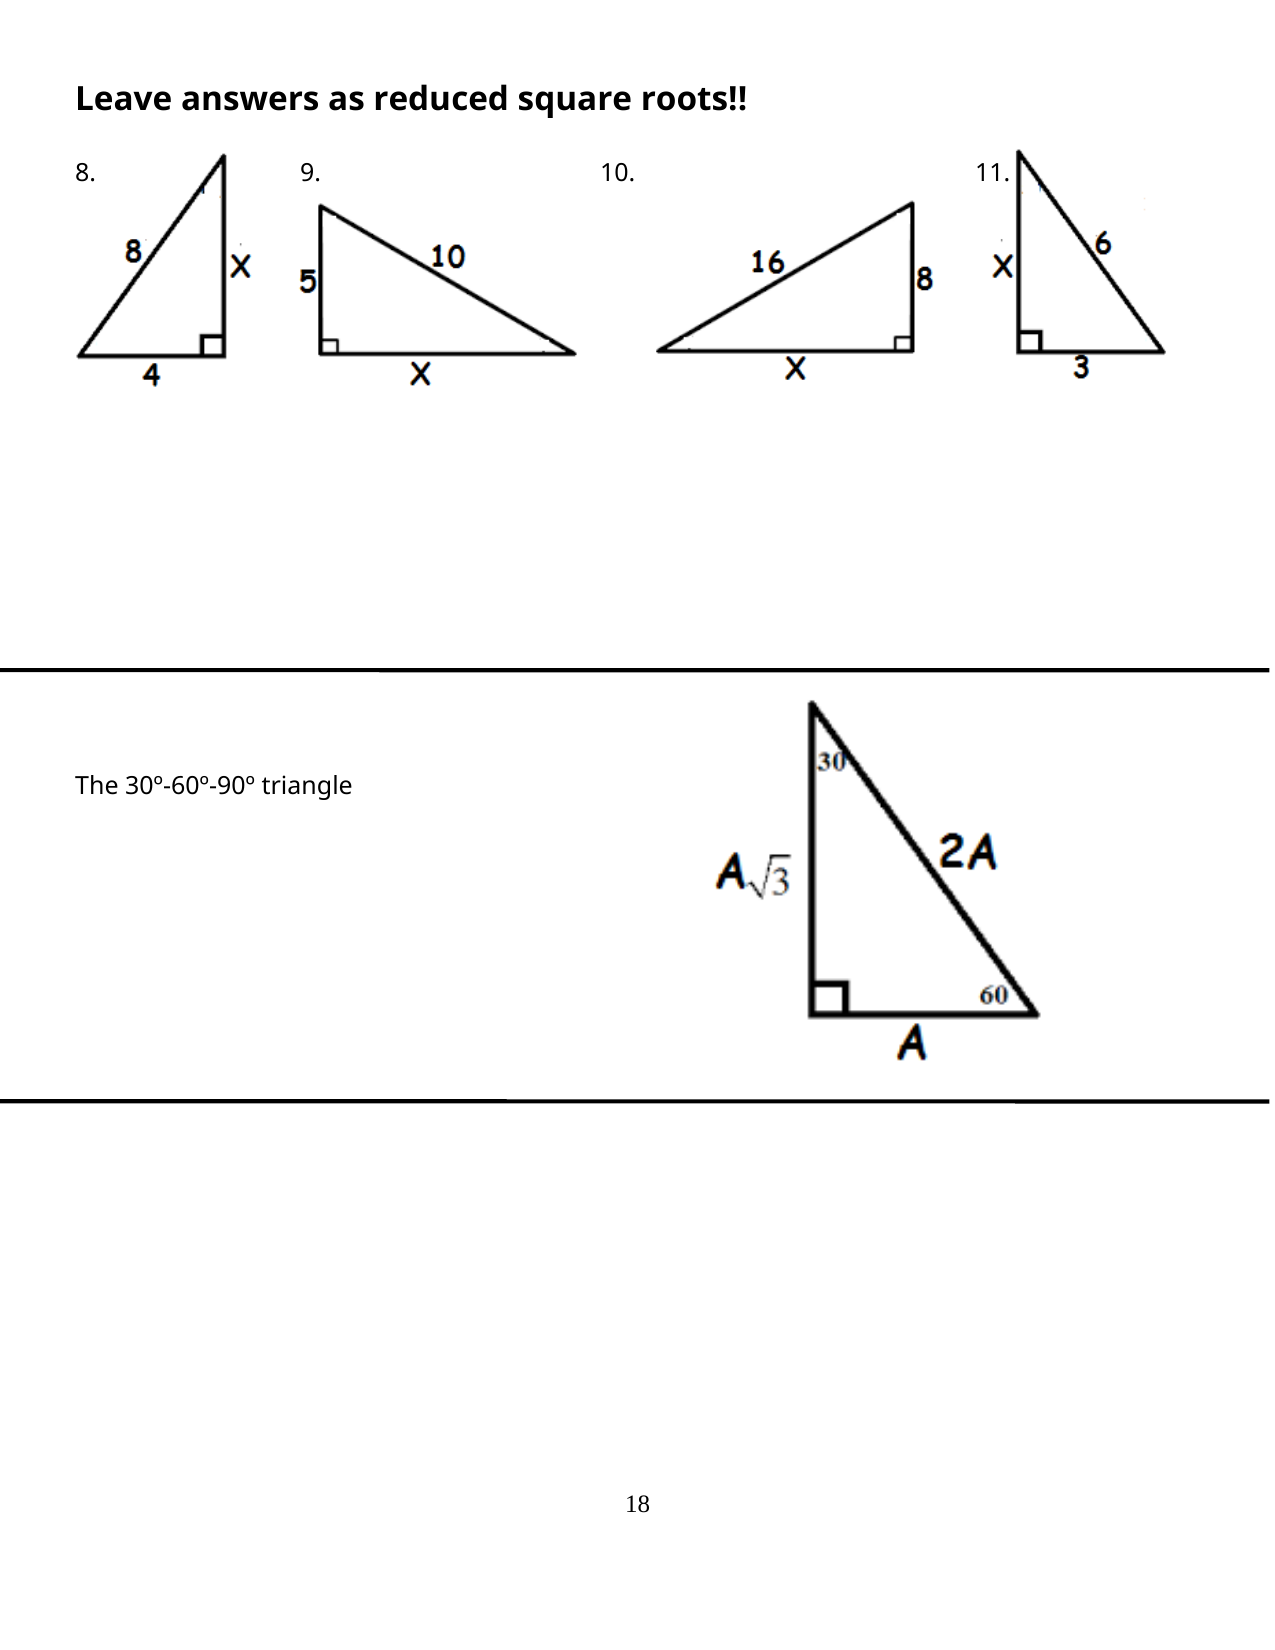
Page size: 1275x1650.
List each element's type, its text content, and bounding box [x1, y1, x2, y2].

picture [702, 802, 1060, 1084]
text 8. 9. 10. 11. [75, 154, 1200, 188]
text The 30º-60º-90º triangle [75, 768, 1200, 802]
text Leave answers as reduced square roots!! [75, 75, 1200, 120]
picture [702, 673, 1060, 768]
picture [63, 136, 1188, 402]
